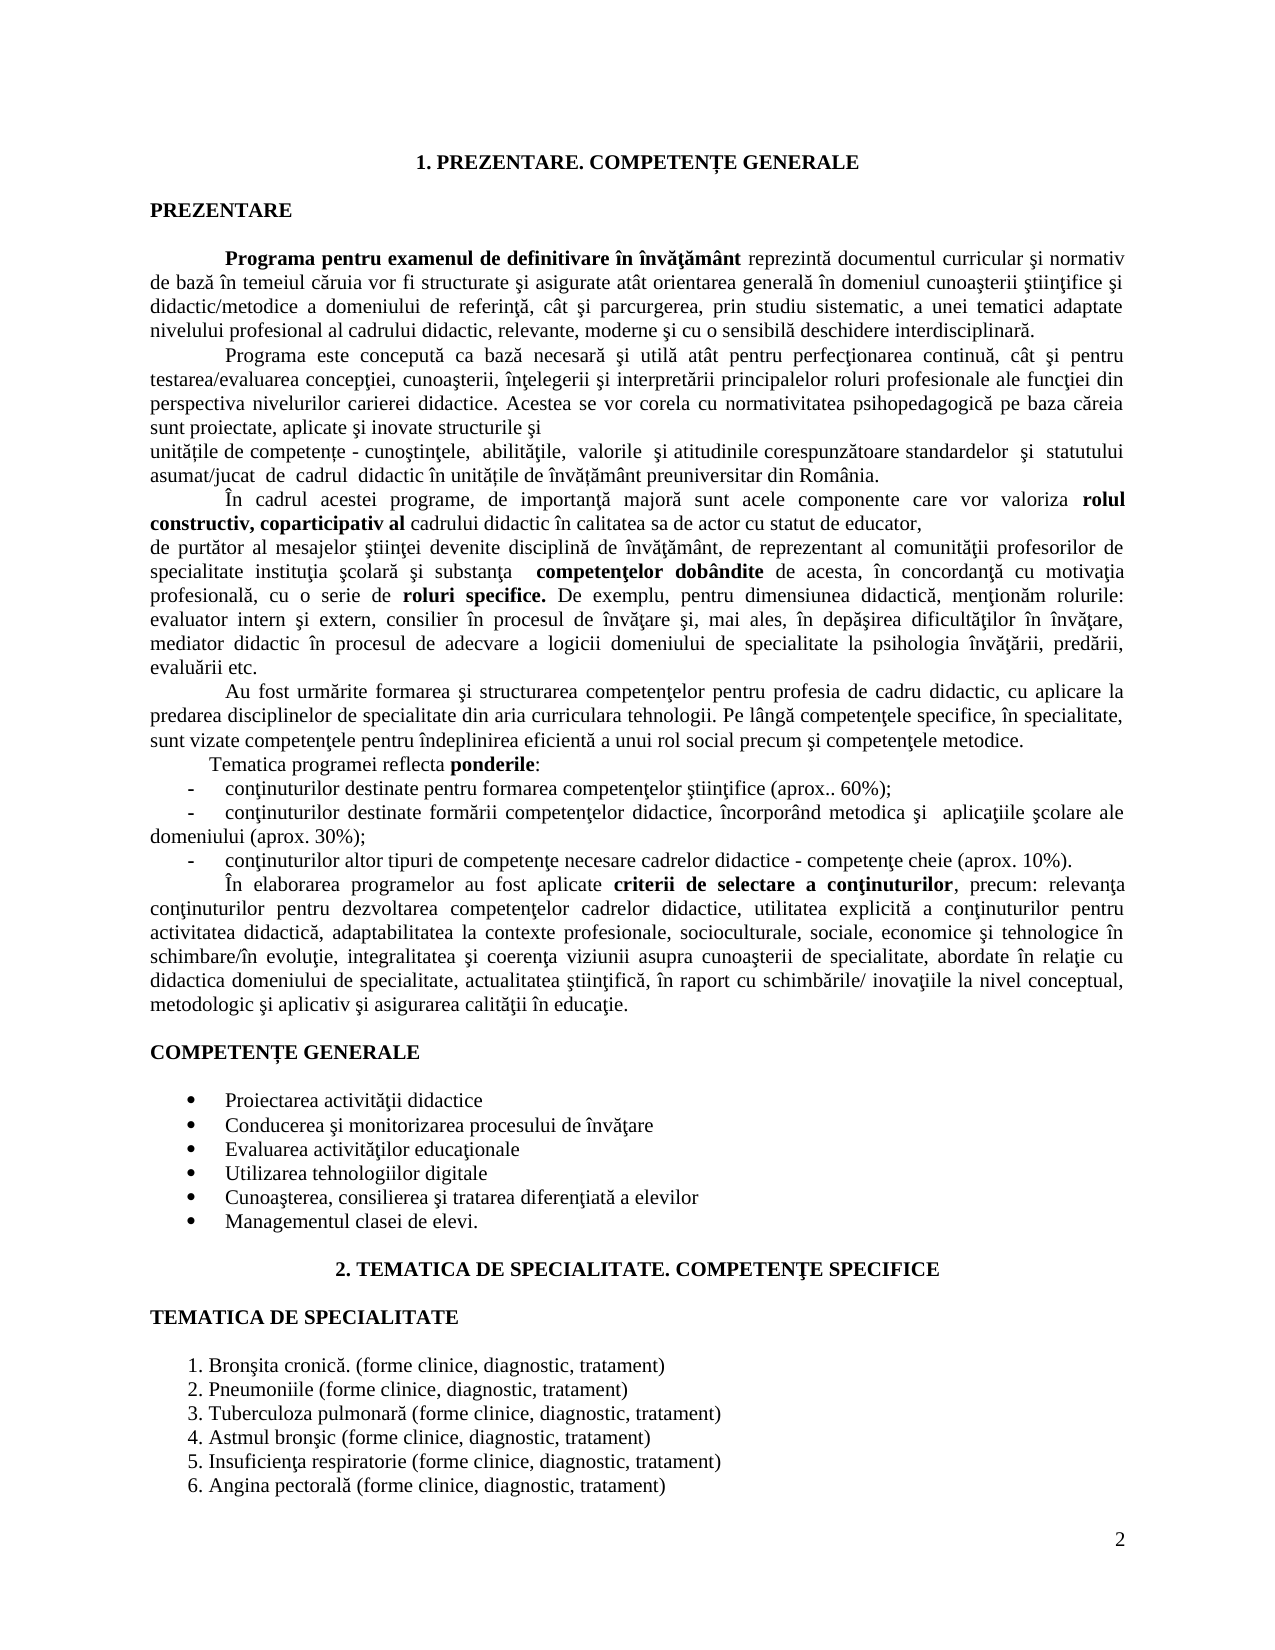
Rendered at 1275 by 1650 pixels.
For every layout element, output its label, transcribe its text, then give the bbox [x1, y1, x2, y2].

subtitle Managementul clasei de elevi. [187, 1209, 1125, 1233]
text PREZENTARE [150, 198, 1125, 222]
text de purtător al mesajelor ştiinţei devenite disciplină de învăţământ, de reprezentant al comunităţii profesorilor de specialitate instituţia şcolară şi substanţa competenţelor dobândite de acesta, în concordanţă cu motivaţia profesională, cu o serie de roluri specifice. De exemplu, pentru dimensiunea didactică, menţionăm rolurile: evaluator intern şi extern, consilier în procesul de învăţare şi, mai ales, în depăşirea dificultăţilor în învăţare, mediator didactic în procesul de adecvare a logicii domeniului de specialitate la psihologia învăţării, predării, evaluării etc. [150, 535, 1125, 679]
text TEMATICA DE SPECIALITATE [150, 1305, 1125, 1329]
text 1. PREZENTARE. COMPETENȚE GENERALE [150, 150, 1125, 174]
subtitle Cunoaşterea, consilierea şi tratarea diferenţiată a elevilor [187, 1185, 1125, 1209]
text 6. Angina pectorală (forme clinice, diagnostic, tratament) [150, 1473, 1125, 1497]
text 4. Astmul bronşic (forme clinice, diagnostic, tratament) [150, 1425, 1125, 1449]
text Programa pentru examenul de definitivare în învăţământ reprezintă documentul curricular şi normativ de bază în temeiul căruia vor fi structurate şi asigurate atât orientarea generală în domeniul cunoaşterii ştiinţifice şi didactic/metodice a domeniului de referinţă, cât şi parcurgerea, prin studiu sistematic, a unei tematici adaptate nivelului profesional al cadrului didactic, relevante, moderne şi cu o sensibilă deschidere interdisciplinară. [150, 246, 1125, 342]
text Au fost urmărite formarea şi structurarea competenţelor pentru profesia de cadru didactic, cu aplicare la predarea disciplinelor de specialitate din aria curriculara tehnologii. Pe lângă competenţele specifice, în specialitate, sunt vizate competenţele pentru îndeplinirea eficientă a unui rol social precum şi competenţele metodice. [150, 679, 1125, 752]
subtitle Utilizarea tehnologiilor digitale [187, 1161, 1125, 1185]
list conţinuturilor altor tipuri de competenţe necesare cadrelor didactice - competenţe cheie (aprox. 10%). [150, 848, 1125, 872]
text 2. TEMATICA DE SPECIALITATE. COMPETENŢE SPECIFICE [150, 1257, 1125, 1281]
text 1. Bronşita cronică. (forme clinice, diagnostic, tratament) [150, 1353, 1125, 1377]
text În cadrul acestei programe, de importanţă majoră sunt acele componente care vor valoriza rolul constructiv, coparticipativ al cadrului didactic în calitatea sa de actor cu statut de educator, [150, 487, 1125, 535]
text Tematica programei reflecta ponderile: [150, 752, 1125, 776]
text COMPETENȚE GENERALE [150, 1040, 1125, 1064]
text 2. Pneumoniile (forme clinice, diagnostic, tratament) [150, 1377, 1125, 1401]
subtitle Evaluarea activităţilor educaţionale [187, 1137, 1125, 1161]
text Programa este concepută ca bază necesară şi utilă atât pentru perfecţionarea continuă, cât şi pentru testarea/evaluarea concepţiei, cunoaşterii, înţelegerii şi interpretării principalelor roluri profesionale ale funcţiei din perspectiva nivelurilor carierei didactice. Acestea se vor corela cu normativitatea psihopedagogică pe baza căreia sunt proiectate, aplicate şi inovate structurile şi [150, 342, 1125, 439]
subtitle Proiectarea activităţii didactice [187, 1088, 1125, 1112]
text unitățile de competențe - cunoştinţele, abilităţile, valorile şi atitudinile corespunzătoare standardelor şi statutului asumat/jucat de cadrul didactic în unitățile de învățământ preuniversitar din România. [150, 439, 1125, 487]
text 5. Insuficienţa respiratorie (forme clinice, diagnostic, tratament) [150, 1449, 1125, 1473]
list conţinuturilor destinate pentru formarea competenţelor ştiinţifice (aprox.. 60%); [187, 776, 1125, 800]
subtitle Conducerea şi monitorizarea procesului de învăţare [187, 1112, 1125, 1137]
text În elaborarea programelor au fost aplicate criterii de selectare a conţinuturilor, precum: relevanţa conţinuturilor pentru dezvoltarea competenţelor cadrelor didactice, utilitatea explicită a conţinuturilor pentru activitatea didactică, adaptabilitatea la contexte profesionale, socioculturale, sociale, economice şi tehnologice în schimbare/în evoluţie, integralitatea şi coerenţa viziunii asupra cunoaşterii de specialitate, abordate în relaţie cu didactica domeniului de specialitate, actualitatea ştiinţifică, în raport cu schimbările/ inovaţiile la nivel conceptual, metodologic şi aplicativ şi asigurarea calităţii în educaţie. [150, 872, 1125, 1016]
list conţinuturilor destinate formării competenţelor didactice, încorporând metodica şi aplicaţiile şcolare ale domeniului (aprox. 30%); [150, 800, 1125, 848]
text 3. Tuberculoza pulmonară (forme clinice, diagnostic, tratament) [150, 1401, 1125, 1425]
